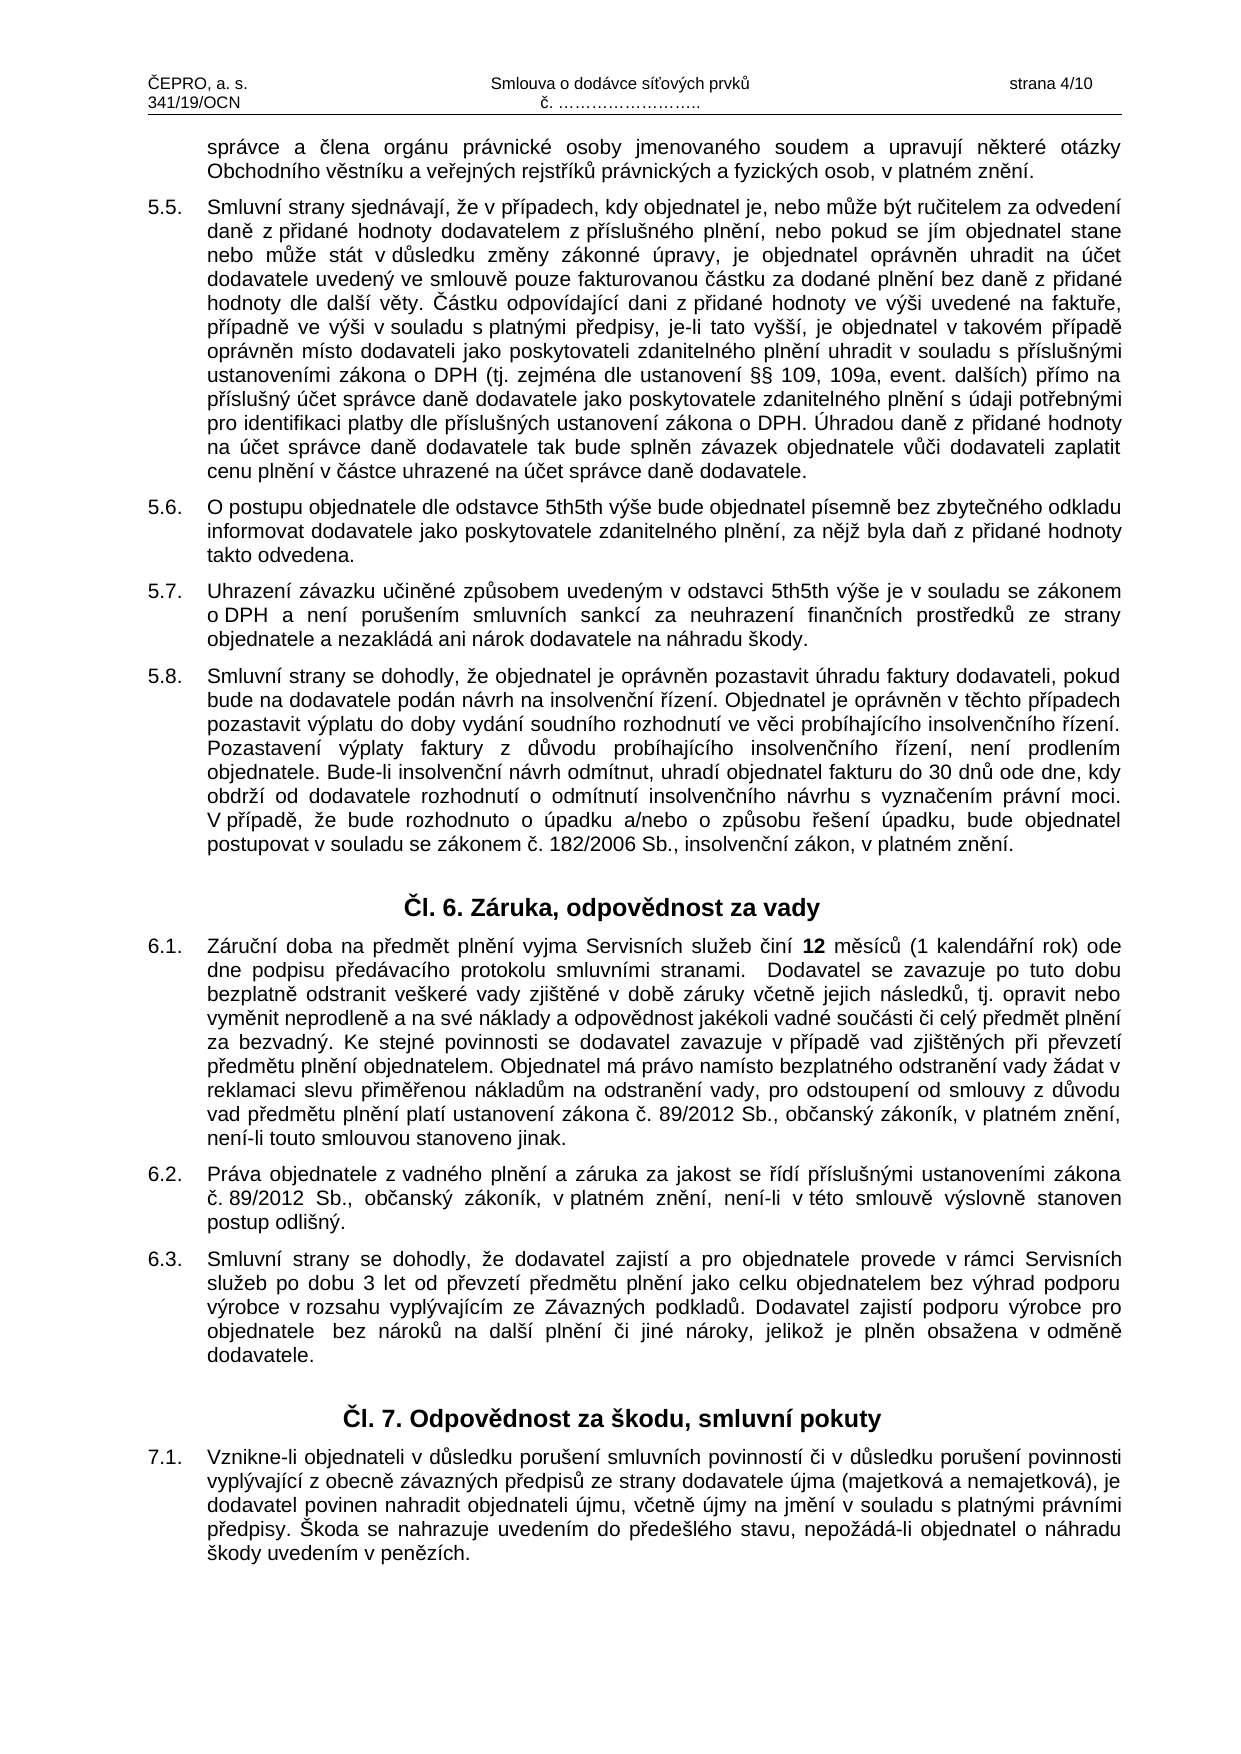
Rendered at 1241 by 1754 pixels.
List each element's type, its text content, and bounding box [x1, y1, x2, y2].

text Práva objednatele z vadného plnění a záruka za jakost se řídí příslušnými ustanoveními zákona č. 89/2012 Sb., občanský zákoník, v platném znění, není-li v této smlouvě výslovně stanoven postup odlišný. [148, 1162, 1122, 1234]
text Smluvní strany se dohodly, že dodavatel zajistí a pro objednatele provede v rámci Servisních služeb po dobu 3 let od převzetí předmětu plnění jako celku objednatelem bez výhrad podporu výrobce v rozsahu vyplývajícím ze Závazných podkladů. Dodavatel zajistí podporu výrobce pro objednatele bez nároků na další plnění či jiné nároky, jelikož je plněn obsažena v odměně dodavatele. [148, 1247, 1122, 1366]
text Uhrazení závazku učiněné způsobem uvedeným v odstavci 5.5 výše je v souladu se zákonem o DPH a není porušením smluvních sankcí za neuhrazení finančních prostředků ze strany objednatele a nezakládá ani nárok dodavatele na náhradu škody. [148, 579, 1122, 651]
text Odpovědnost za škodu, smluvní pokuty [102, 1404, 1122, 1433]
text Smluvní strany se dohodly, že objednatel je oprávněn pozastavit úhradu faktury dodavateli, pokud bude na dodavatele podán návrh na insolvenční řízení. Objednatel je oprávněn v těchto případech pozastavit výplatu do doby vydání soudního rozhodnutí ve věci probíhajícího insolvenčního řízení. Pozastavení výplaty faktury z důvodu probíhajícího insolvenčního řízení, není prodlením objednatele. Bude-li insolvenční návrh odmítnut, uhradí objednatel fakturu do 30 dnů ode dne, kdy obdrží od dodavatele rozhodnutí o odmítnutí insolvenčního návrhu s vyznačením právní moci. V případě, že bude rozhodnuto o úpadku a/nebo o způsobu řešení úpadku, bude objednatel postupovat v souladu se zákonem č. 182/2006 Sb., insolvenční zákon, v platném znění. [148, 664, 1122, 855]
text Vznikne-li objednateli v důsledku porušení smluvních povinností či v důsledku porušení povinnosti vyplývající z obecně závazných předpisů ze strany dodavatele újma (majetková a nemajetková), je dodavatel povinen nahradit objednateli újmu, včetně újmy na jmění v souladu s platnými právními předpisy. Škoda se nahrazuje uvedením do předešlého stavu, nepožádá-li objednatel o náhradu škody uvedením v penězích. [148, 1445, 1122, 1565]
text Smluvní strany sjednávají, že v případech, kdy objednatel je, nebo může být ručitelem za odvedení daně z přidané hodnoty dodavatelem z příslušného plnění, nebo pokud se jím objednatel stane nebo může stát v důsledku změny zákonné úpravy, je objednatel oprávněn uhradit na účet dodavatele uvedený ve smlouvě pouze fakturovanou částku za dodané plnění bez daně z přidané hodnoty dle další věty. Částku odpovídající dani z přidané hodnoty ve výši uvedené na faktuře, případně ve výši v souladu s platnými předpisy, je-li tato vyšší, je objednatel v takovém případě oprávněn místo dodavateli jako poskytovateli zdanitelného plnění uhradit v souladu s příslušnými ustanoveními zákona o DPH (tj. zejména dle ustanovení §§ 109, 109a, event. dalších) přímo na příslušný účet správce daně dodavatele jako poskytovatele zdanitelného plnění s údaji potřebnými pro identifikaci platby dle příslušných ustanovení zákona o DPH. Úhradou daně z přidané hodnoty na účet správce daně dodavatele tak bude splněn závazek objednatele vůči dodavateli zaplatit cenu plnění v částce uhrazené na účet správce daně dodavatele. [148, 195, 1122, 482]
text Záruční doba na předmět plnění vyjma Servisních služeb činí 12 měsíců (1 kalendářní rok) ode dne podpisu předávacího protokolu smluvními stranami. Dodavatel se zavazuje po tuto dobu bezplatně odstranit veškeré vady zjištěné v době záruky včetně jejich následků, tj. opravit nebo vyměnit neprodleně a na své náklady a odpovědnost jakékoli vadné součásti či celý předmět plnění za bezvadný. Ke stejné povinnosti se dodavatel zavazuje v případě vad zjištěných při převzetí předmětu plnění objednatelem. Objednatel má právo namísto bezplatného odstranění vady žádat v reklamaci slevu přiměřenou nákladům na odstranění vady, pro odstoupení od smlouvy z důvodu vad předmětu plnění platí ustanovení zákona č. 89/2012 Sb., občanský zákoník, v platném znění, není-li touto smlouvou stanoveno jinak. [148, 934, 1122, 1150]
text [148, 134, 1122, 182]
text O postupu objednatele dle odstavce 5.5 výše bude objednatel písemně bez zbytečného odkladu informovat dodavatele jako poskytovatele zdanitelného plnění, za nějž byla daň z přidané hodnoty takto odvedena. [148, 495, 1122, 567]
text Záruka, odpovědnost za vady [102, 893, 1122, 922]
